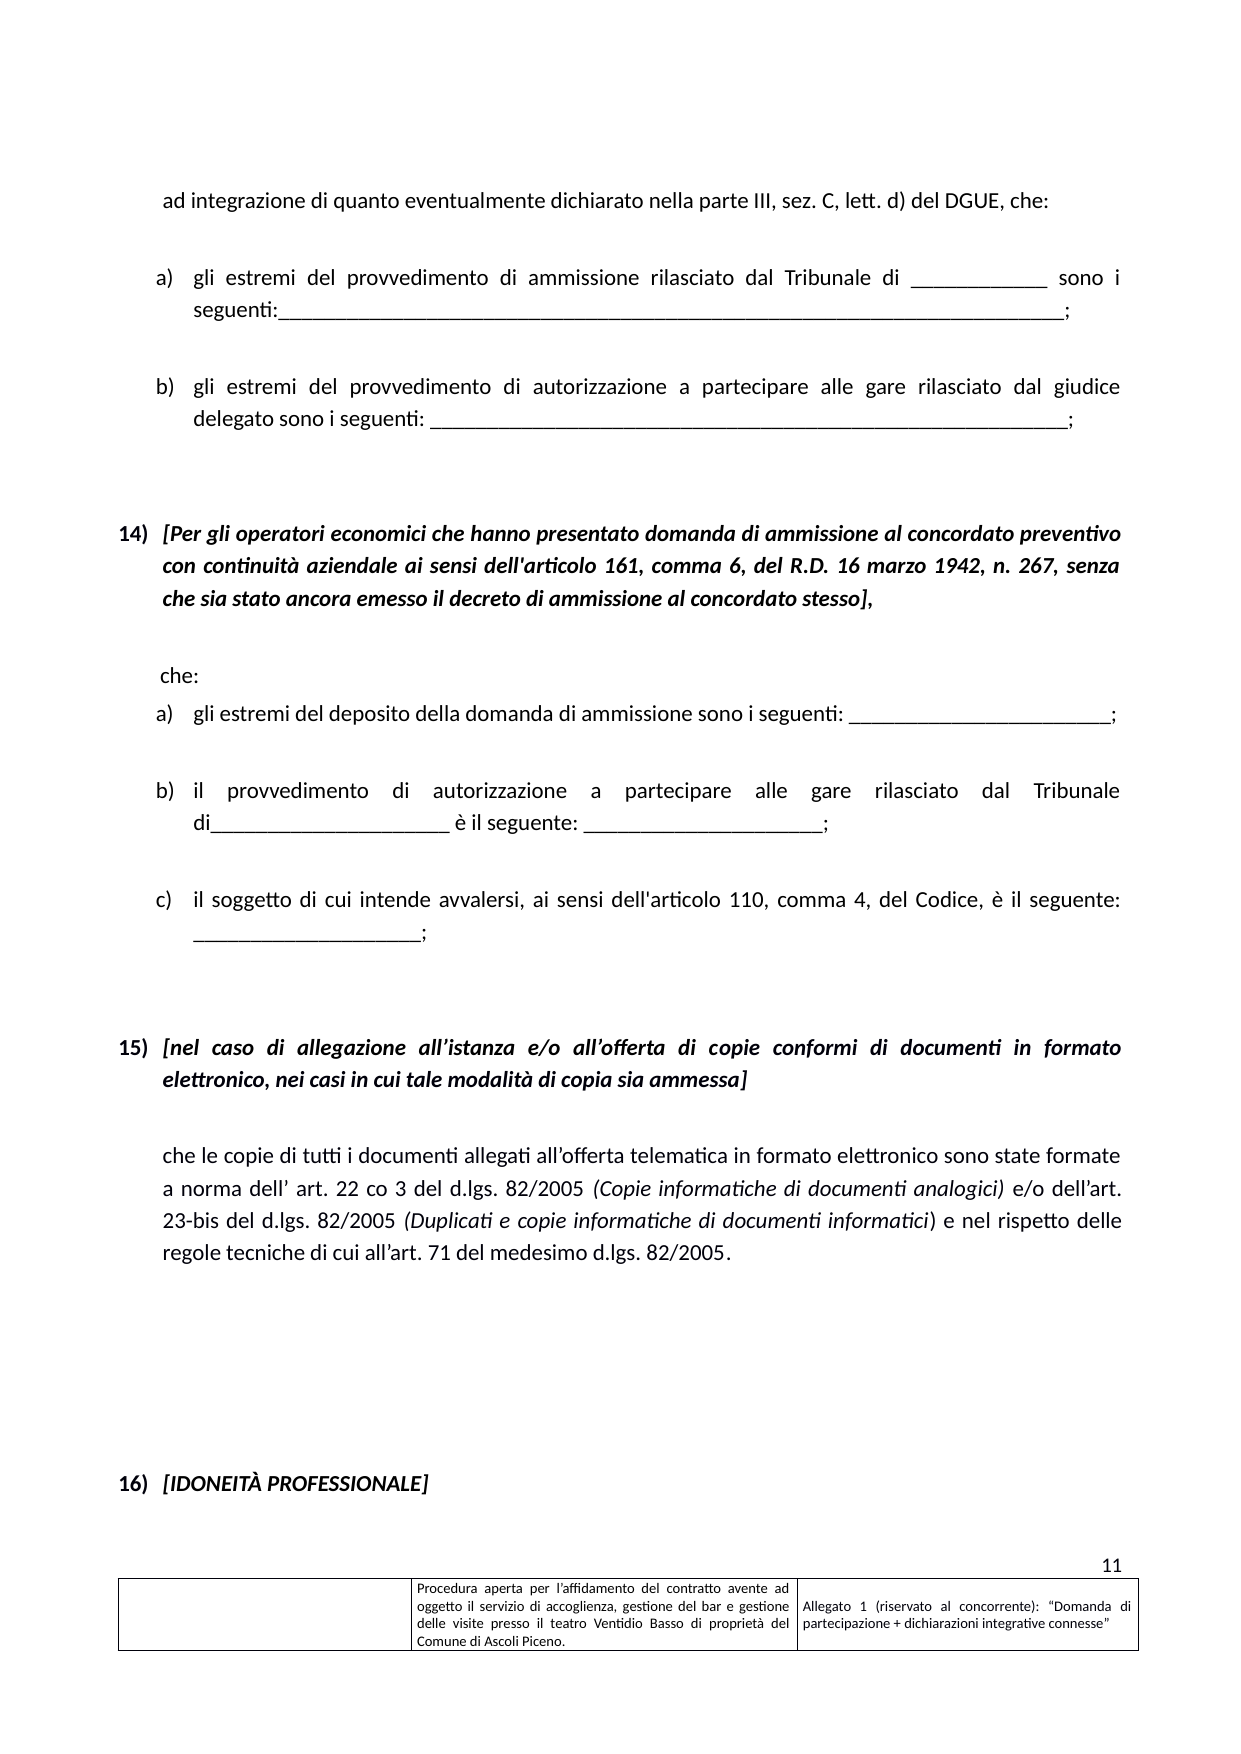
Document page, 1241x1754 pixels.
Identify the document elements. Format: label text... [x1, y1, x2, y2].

text che: [160, 661, 1122, 689]
list [IDONEITÀ PROFESSIONALE] [118, 1469, 1122, 1497]
list il provvedimento di autorizzazione a partecipare alle gare rilasciato dal Tribunale di_____________________ è il seguente: _____________________; [156, 776, 1122, 836]
list il soggetto di cui intende avvalersi, ai sensi dell'articolo 110, comma 4, del Codice, è il seguente: ____________________; [156, 885, 1122, 945]
text ad integrazione di quanto eventualmente dichiarato nella parte III, sez. C, lett. d) del DGUE, che: [162, 186, 1122, 214]
text che le copie di tutti i documenti allegati all’offerta telematica in formato elettronico sono state formate a norma dell’ art. 22 co 3 del d.lgs. 82/2005 (Copie informatiche di documenti analogici) e/o dell’art. 23-bis del d.lgs. 82/2005 (Duplicati e copie informatiche di documenti informatici) e nel rispetto delle regole tecniche di cui all’art. 71 del medesimo d.lgs. 82/2005. [162, 1142, 1122, 1266]
list gli estremi del provvedimento di ammissione rilasciato dal Tribunale di ____________ sono i seguenti:_____________________________________________________________________; [156, 263, 1122, 323]
list [nel caso di allegazione all’istanza e/o all’offerta di copie conformi di documenti in formato elettronico, nei casi in cui tale modalità di copia sia ammessa] [118, 1033, 1122, 1093]
list gli estremi del deposito della domanda di ammissione sono i seguenti: _______________________; [156, 699, 1122, 727]
list [Per gli operatori economici che hanno presentato domanda di ammissione al concordato preventivo con continuità aziendale ai sensi dell'articolo 161, comma 6, del R.D. 16 marzo 1942, n. 267, senza che sia stato ancora emesso il decreto di ammissione al concordato stesso], [118, 519, 1122, 612]
list gli estremi del provvedimento di autorizzazione a partecipare alle gare rilasciato dal giudice delegato sono i seguenti: ________________________________________________________; [156, 372, 1122, 432]
